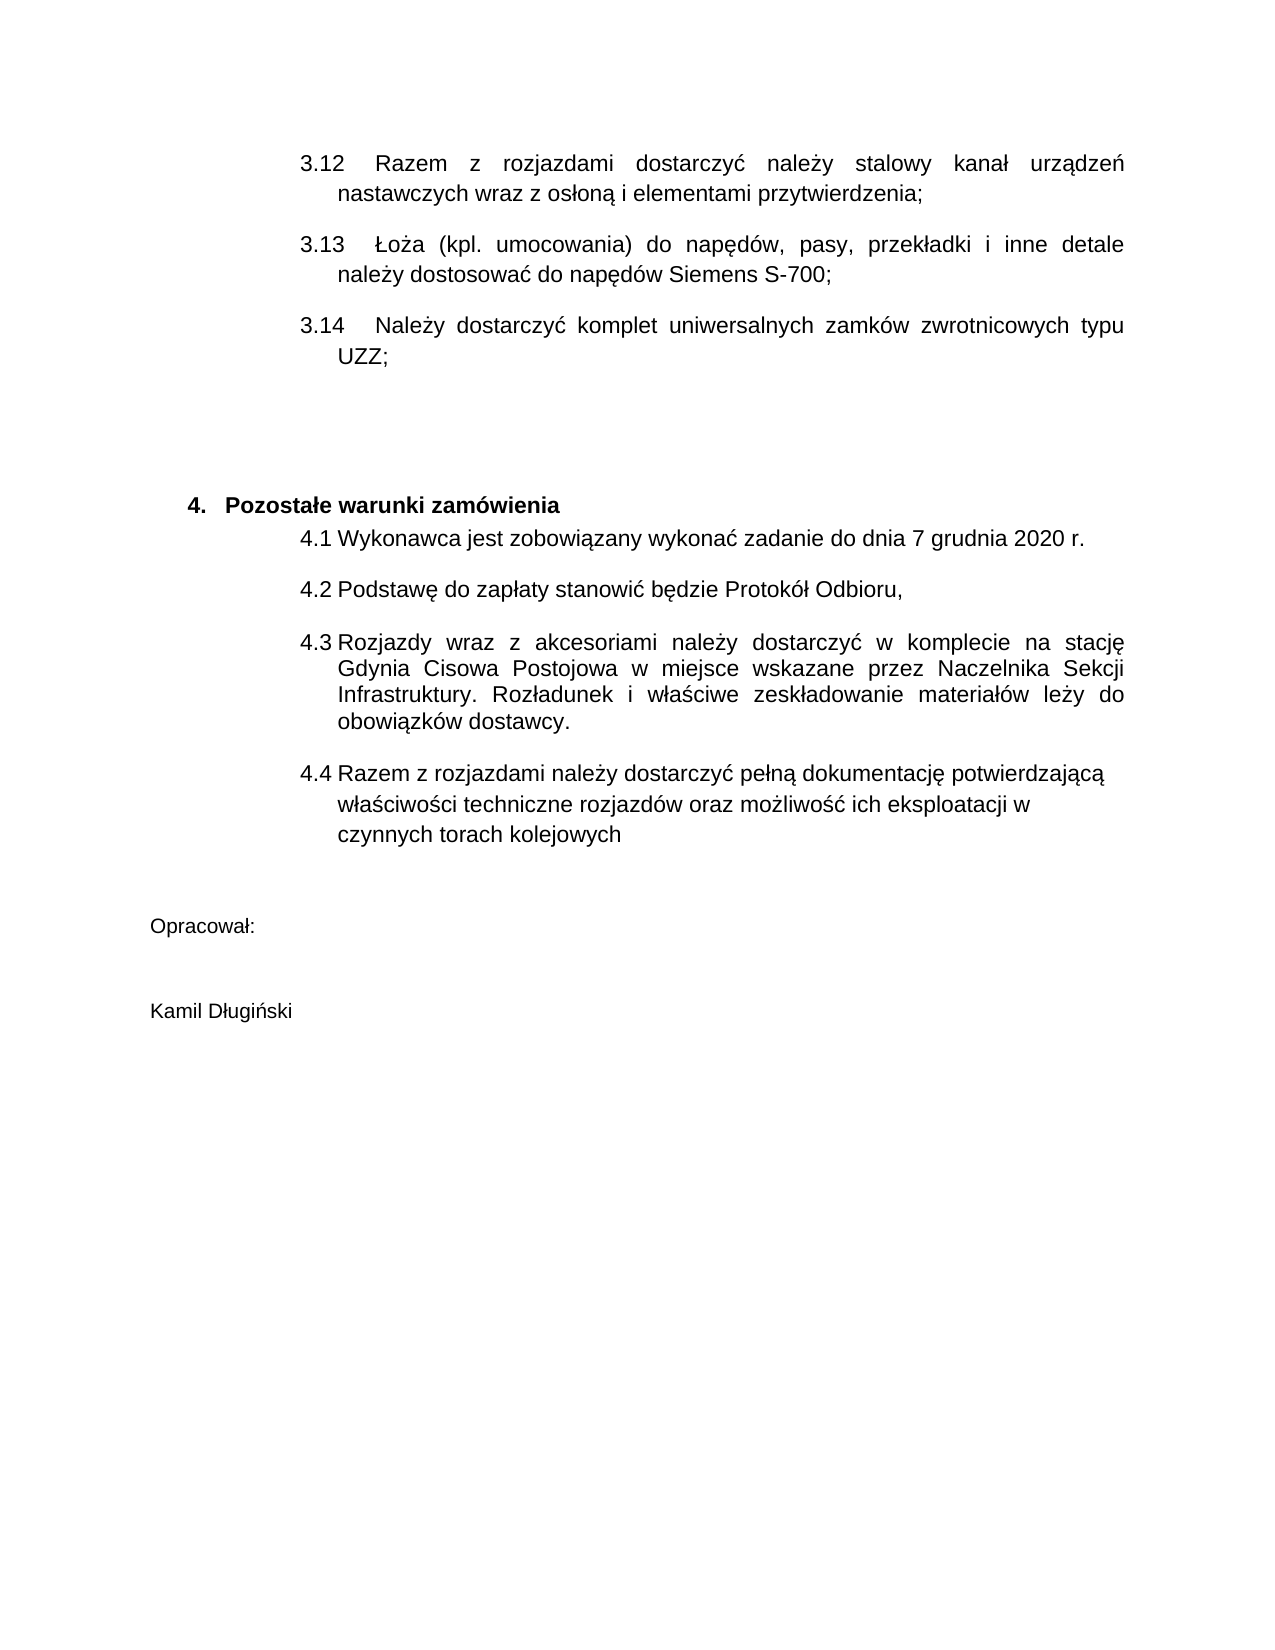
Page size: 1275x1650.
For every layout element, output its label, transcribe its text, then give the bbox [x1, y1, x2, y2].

subtitle Pozostałe warunki zamówienia [187, 492, 1125, 519]
list Należy dostarczyć komplet uniwersalnych zamków zwrotnicowych typu UZZ; [300, 312, 1125, 369]
text Opracował: [150, 914, 1125, 938]
list Rozjazdy wraz z akcesoriami należy dostarczyć w komplecie na stację Gdynia Cisowa Postojowa w miejsce wskazane przez Naczelnika Sekcji Infrastruktury. Rozładunek i właściwe zeskładowanie materiałów leży do obowiązków dostawcy. [300, 629, 1125, 734]
list Razem z rozjazdami należy dostarczyć pełną dokumentację potwierdzającą właściwości techniczne rozjazdów oraz możliwość ich eksploatacji w czynnych torach kolejowych [300, 760, 1125, 847]
list Podstawę do zapłaty stanowić będzie Protokół Odbioru, [300, 576, 1125, 602]
list Wykonawca jest zobowiązany wykonać zadanie do dnia 7 grudnia 2020 r. [300, 525, 1125, 551]
list Razem z rozjazdami dostarczyć należy stalowy kanał urządzeń nastawczych wraz z osłoną i elementami przytwierdzenia; [300, 150, 1125, 207]
list Łoża (kpl. umocowania) do napędów, pasy, przekładki i inne detale należy dostosować do napędów Siemens S-700; [300, 231, 1125, 288]
text Kamil Długiński [150, 999, 1125, 1023]
